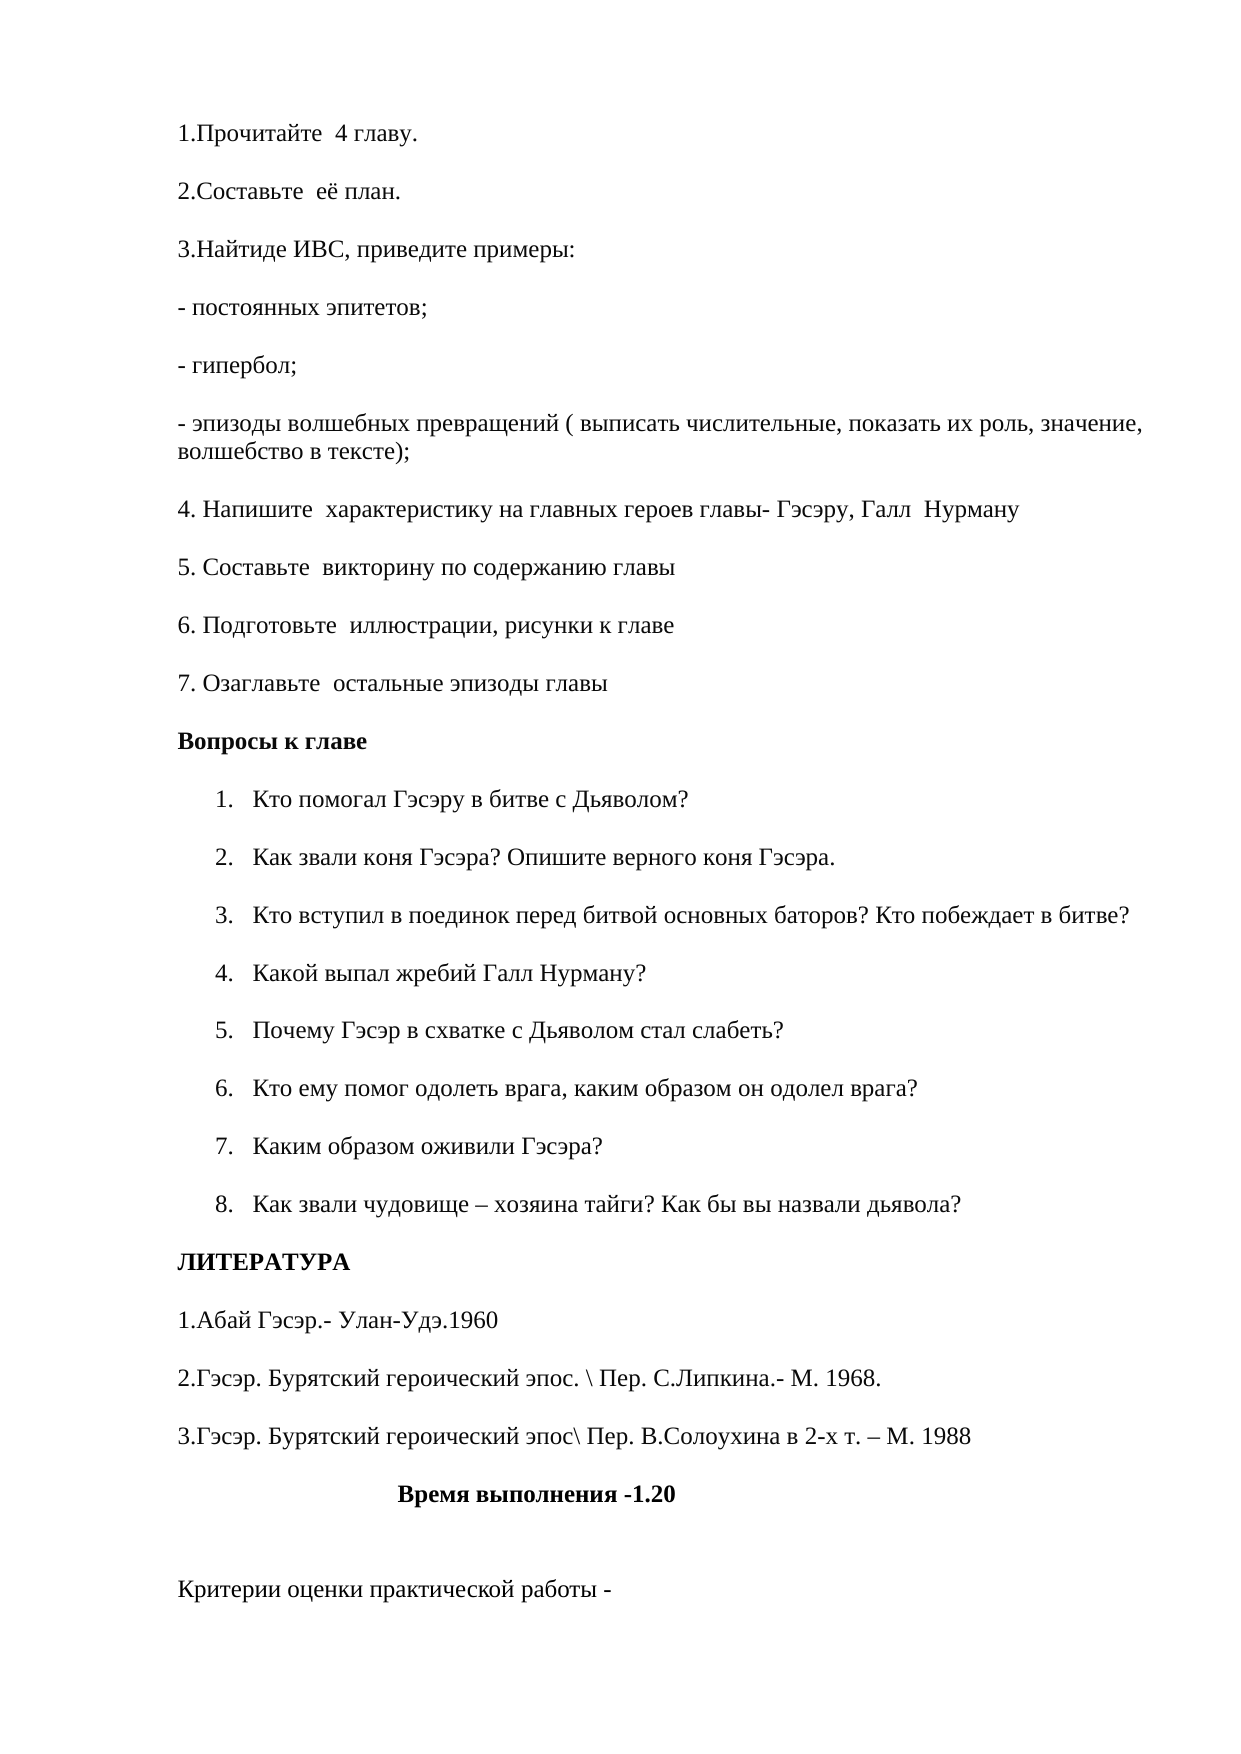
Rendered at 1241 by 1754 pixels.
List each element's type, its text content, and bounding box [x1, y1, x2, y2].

text Вопросы к главе [177, 726, 1152, 755]
text ЛИТЕРАТУРА [177, 1247, 1152, 1276]
list Кто помогал Гэсэру в битве с Дьяволом? [215, 784, 1152, 813]
text - постоянных эпитетов; [177, 292, 1152, 321]
list Почему Гэсэр в схватке с Дьяволом стал слабеть? [215, 1016, 1152, 1044]
text 6. Подготовьте иллюстрации, рисунки к главе [177, 610, 1152, 639]
text 7. Озаглавьте остальные эпизоды главы [177, 668, 1152, 697]
list Каким образом оживили Гэсэра? [215, 1131, 1152, 1160]
text 3.Найтиде ИВС, приведите примеры: [177, 234, 1152, 263]
text 2.Составьте её план. [177, 176, 1152, 205]
text Критерии оценки практической работы - [177, 1574, 1152, 1603]
text 1.Прочитайте 4 главу. [177, 118, 1152, 147]
list Как звали чудовище – хозяина тайги? Как бы вы назвали дьявола? [215, 1189, 1152, 1218]
text 3.Гэсэр. Бурятский героический эпос\ Пер. В.Солоухина в 2-х т. – М. 1988 [177, 1421, 1152, 1450]
text 4. Напишите характеристику на главных героев главы- Гэсэру, Галл Нурману [177, 494, 1152, 523]
list Кто вступил в поединок перед битвой основных баторов? Кто побеждает в битве? [215, 900, 1152, 928]
text 5. Составьте викторину по содержанию главы [177, 552, 1152, 581]
list Какой выпал жребий Галл Нурману? [215, 958, 1152, 986]
list Как звали коня Гэсэра? Опишите верного коня Гэсэра. [215, 842, 1152, 871]
text - гипербол; [177, 350, 1152, 378]
text 1.Абай Гэсэр.- Улан-Удэ.1960 [177, 1305, 1152, 1334]
list Кто ему помог одолеть врага, каким образом он одолел врага? [215, 1073, 1152, 1102]
text - эпизоды волшебных превращений ( выписать числительные, показать их роль, значение, волшебство в тексте); [177, 408, 1152, 465]
text 2.Гэсэр. Бурятский героический эпос. \ Пер. С.Липкина.- М. 1968. [177, 1363, 1152, 1392]
text Время выполнения -1.20 [177, 1479, 1152, 1508]
